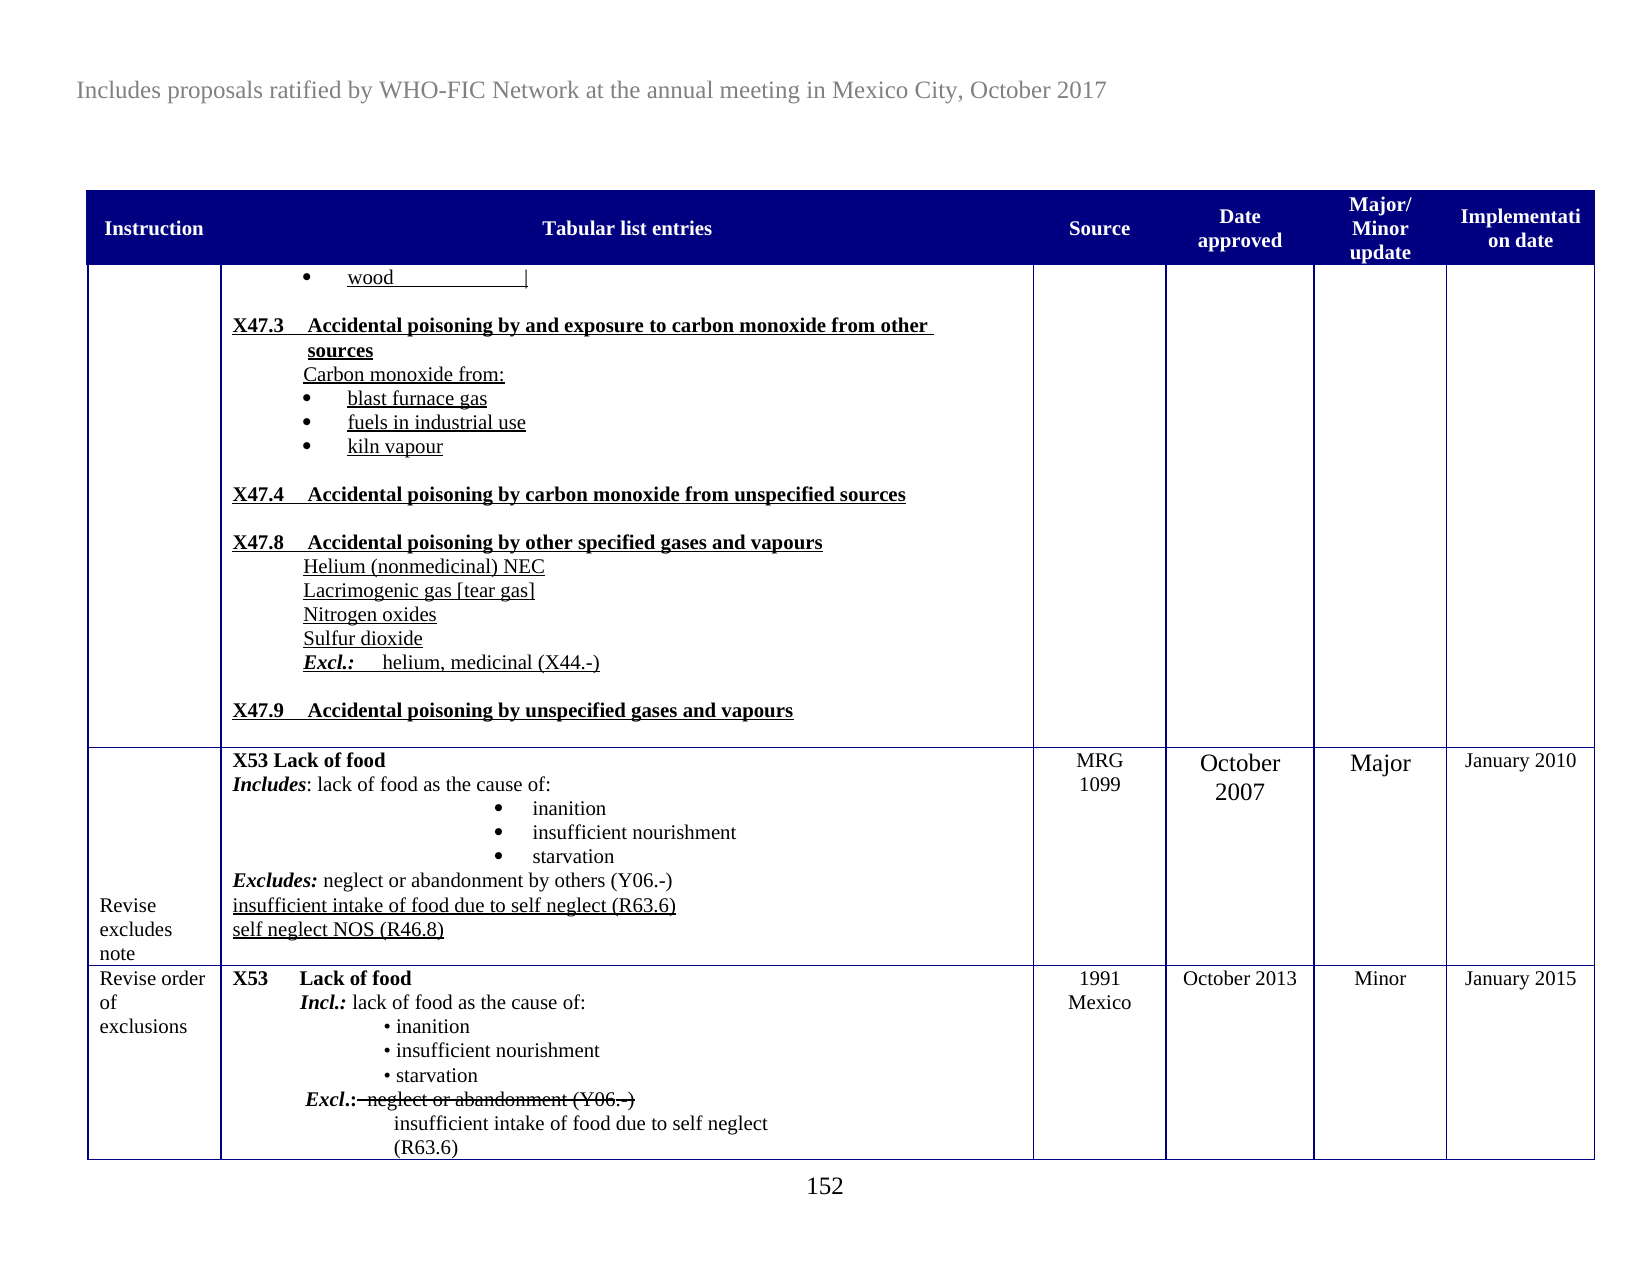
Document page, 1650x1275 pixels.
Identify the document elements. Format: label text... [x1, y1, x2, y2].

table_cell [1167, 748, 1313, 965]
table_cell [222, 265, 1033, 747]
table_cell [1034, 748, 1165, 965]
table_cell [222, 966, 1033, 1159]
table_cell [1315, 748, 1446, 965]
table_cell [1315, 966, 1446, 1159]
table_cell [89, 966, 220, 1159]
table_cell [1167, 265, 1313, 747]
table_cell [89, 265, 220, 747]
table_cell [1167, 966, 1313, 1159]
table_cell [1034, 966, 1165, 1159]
table_header Implementation date [1447, 192, 1594, 264]
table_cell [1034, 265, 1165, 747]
table_header Source [1034, 192, 1165, 264]
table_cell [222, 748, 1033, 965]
table_header Date approved [1167, 192, 1313, 264]
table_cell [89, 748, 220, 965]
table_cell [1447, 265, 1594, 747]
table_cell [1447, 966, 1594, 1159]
table_header Tabular list entries [222, 192, 1033, 264]
table_header Major/ Minor update [1315, 192, 1446, 264]
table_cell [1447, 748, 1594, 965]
table_header Instruction [88, 192, 220, 264]
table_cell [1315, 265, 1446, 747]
